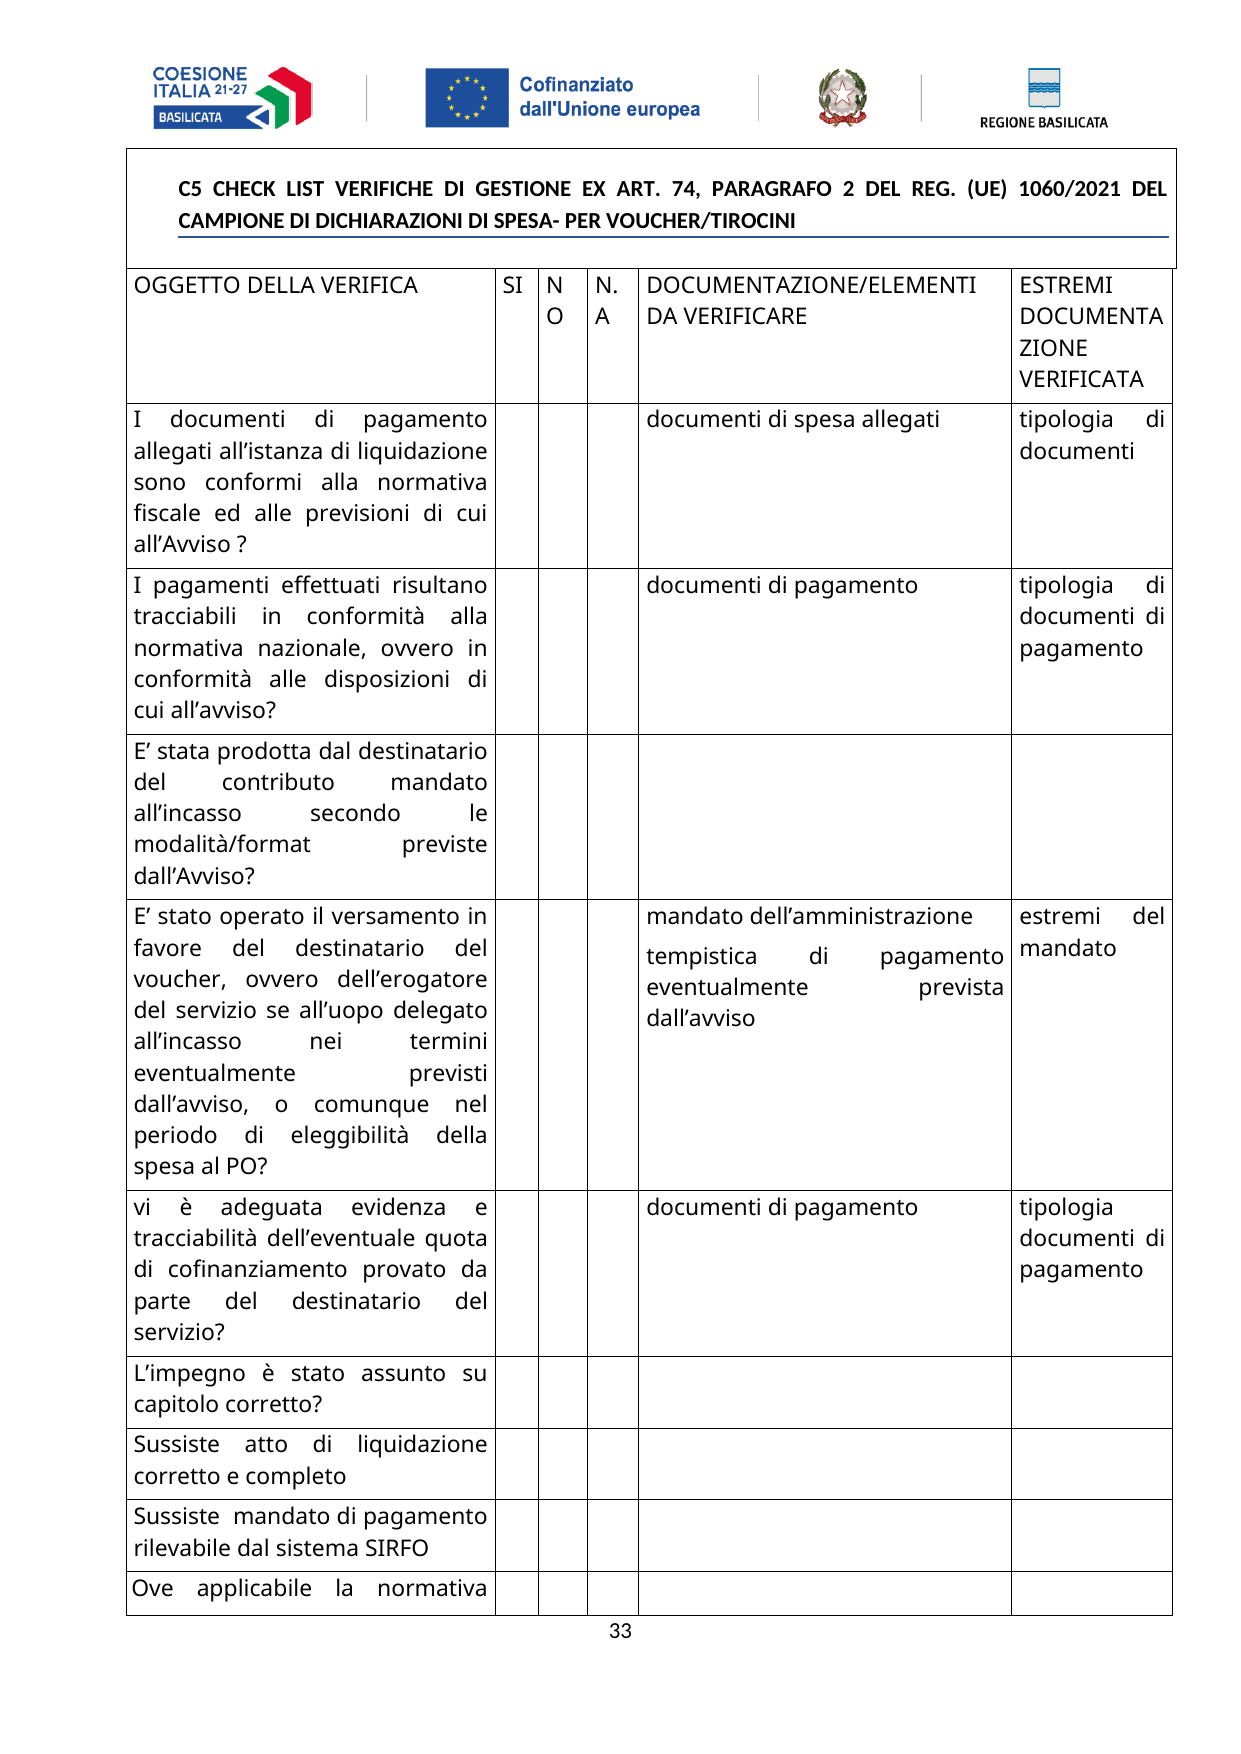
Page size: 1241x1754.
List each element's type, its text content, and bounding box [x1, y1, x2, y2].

table_cell [1012, 735, 1172, 899]
table_cell [1012, 1357, 1172, 1427]
table_cell tipologia di documenti di pagamento [1012, 569, 1172, 734]
table_cell L’impegno è stato assunto su capitolo corretto? [127, 1357, 495, 1427]
table_cell estremi del mandato [1012, 900, 1172, 1190]
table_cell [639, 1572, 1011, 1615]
table_cell [588, 900, 638, 1190]
table_cell [496, 1500, 538, 1571]
table_cell [588, 735, 638, 899]
table_cell I documenti di pagamento allegati all’istanza di liquidazione sono conformi alla normativa fiscale ed alle previsioni di cui all’Avviso ? [127, 404, 495, 568]
table_cell [539, 1429, 587, 1499]
table_cell [539, 1191, 587, 1356]
table_cell [539, 735, 587, 899]
table_cell E’ stata prodotta dal destinatario del contributo mandato all’incasso secondo le modalità/format previste dall’Avviso? [127, 735, 495, 899]
table_cell [639, 1429, 1011, 1499]
table_cell Sussiste mandato di pagamento rilevabile dal sistema SIRFO [127, 1500, 495, 1571]
table_cell [639, 735, 1011, 899]
picture [51, 6, 1189, 172]
table_cell [496, 1572, 538, 1615]
table_cell ESTREMI DOCUMENTAZIONE VERIFICATA [1012, 269, 1172, 402]
table_cell NO [539, 269, 587, 402]
table_cell [588, 404, 638, 568]
table_cell [496, 404, 538, 568]
table_cell vi è adeguata evidenza e tracciabilità dell’eventuale quota di cofinanziamento provato da parte del destinatario del servizio? [127, 1191, 495, 1356]
table_cell mandato dell’amministrazione tempistica di pagamento eventualmente prevista dall’avviso [639, 900, 1011, 1190]
table_cell [496, 900, 538, 1190]
table_cell documenti di pagamento [639, 569, 1011, 734]
table_cell tipologia di documenti [1012, 404, 1172, 568]
table_cell [588, 1572, 638, 1615]
table_cell [539, 404, 587, 568]
table_cell [539, 900, 587, 1190]
table_cell documenti di pagamento [639, 1191, 1011, 1356]
table_cell DOCUMENTAZIONE/ELEMENTI DA VERIFICARE [639, 269, 1011, 402]
table_cell [1012, 1429, 1172, 1499]
table_cell [539, 1500, 587, 1571]
table_cell [539, 1357, 587, 1427]
table_cell Sussiste atto di liquidazione corretto e completo [127, 1429, 495, 1499]
table_cell SI [496, 269, 538, 402]
table_cell [496, 735, 538, 899]
table_cell [588, 569, 638, 734]
table_header C5 CHECK LIST VERIFICHE DI GESTIONE EX ART. 74, PARAGRAFO 2 DEL REG. (UE) 1060/2021 DEL CAMPIONE DI DICHIARAZIONI DI SPESA- PER VOUCHER/TIROCINI [127, 149, 1176, 268]
table_cell I pagamenti effettuati risultano tracciabili in conformità alla normativa nazionale, ovvero in conformità alle disposizioni di cui all’avviso? [127, 569, 495, 734]
table_cell [539, 569, 587, 734]
table_cell [588, 1191, 638, 1356]
table_cell [588, 1429, 638, 1499]
table_cell documenti di spesa allegati [639, 404, 1011, 568]
table_cell [496, 569, 538, 734]
table_cell N.A [588, 269, 638, 402]
table_cell tipologia documenti di pagamento [1012, 1191, 1172, 1356]
table_cell E’ stato operato il versamento in favore del destinatario del voucher, ovvero dell’erogatore del servizio se all’uopo delegato all’incasso nei termini eventualmente previsti dall’avviso, o comunque nel periodo di eleggibilità della spesa al PO? [127, 900, 495, 1190]
table_cell [639, 1500, 1011, 1571]
table_cell [1012, 1572, 1172, 1615]
table_cell [588, 1357, 638, 1427]
table_cell [588, 1500, 638, 1571]
table_cell [496, 1357, 538, 1427]
table_cell OGGETTO DELLA VERIFICA [127, 269, 495, 402]
table_cell [1012, 1500, 1172, 1571]
table_cell [496, 1191, 538, 1356]
table_cell [539, 1572, 587, 1615]
table_cell [496, 1429, 538, 1499]
table_cell [639, 1357, 1011, 1427]
